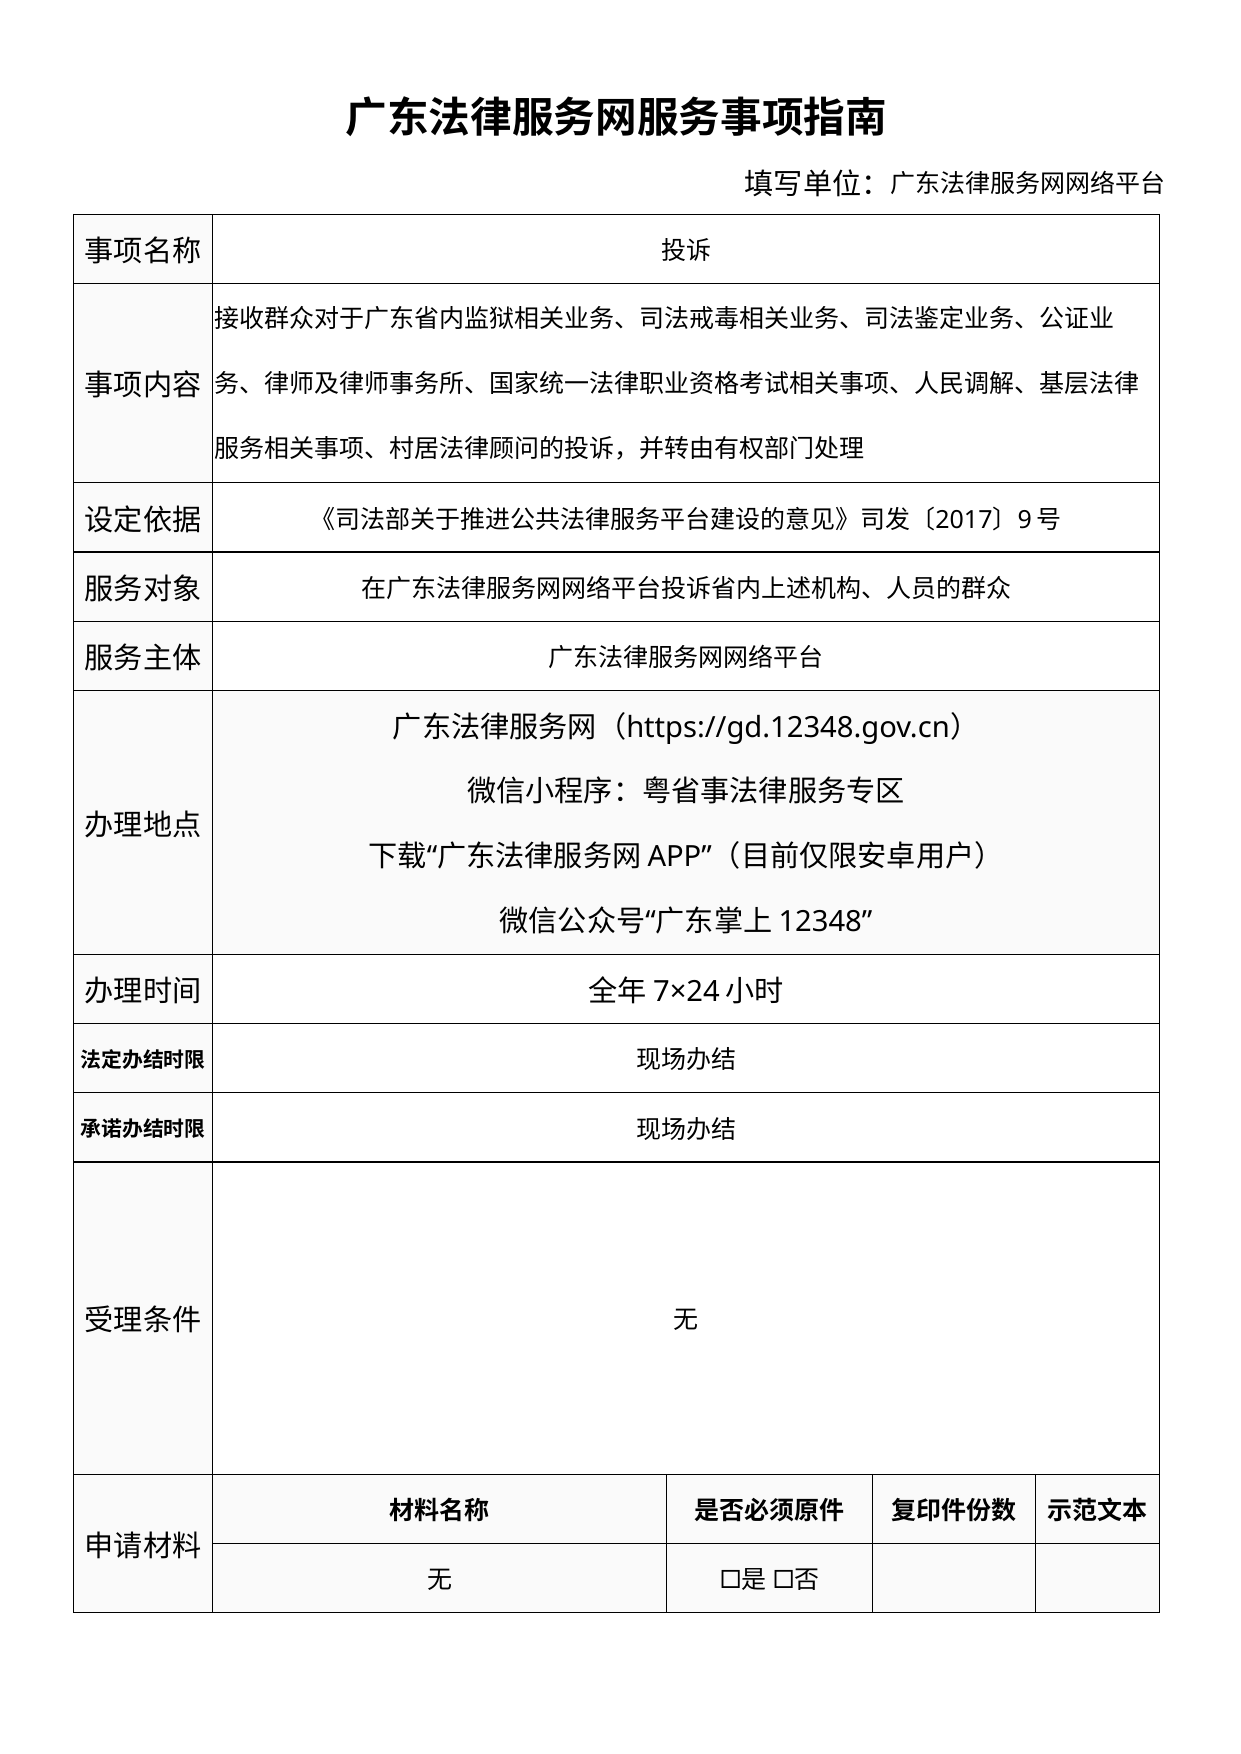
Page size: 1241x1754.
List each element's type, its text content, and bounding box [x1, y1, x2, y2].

table_cell 广东法律服务网网络平台 [213, 622, 1159, 690]
table_header 事项名称 [74, 215, 212, 283]
table_cell 设定依据 [74, 483, 212, 551]
table_cell 材料名称 [213, 1475, 666, 1543]
table_cell 现场办结 [213, 1093, 1159, 1161]
table_cell [1036, 1544, 1159, 1612]
table_cell 办理时间 [74, 955, 212, 1023]
table_header 广东法律服务网服务事项指南 [74, 81, 1158, 149]
table_cell [873, 1544, 1035, 1612]
table_cell 无 [213, 1544, 666, 1612]
table_cell 接收群众对于广东省内监狱相关业务、司法戒毒相关业务、司法鉴定业务、公证业务、律师及律师事务所、国家统一法律职业资格考试相关事项、人民调解、基层法律服务相关事项、村居法律顾问的投诉，并转由有权部门处理 [213, 284, 1159, 482]
table_cell 申请材料 [74, 1475, 212, 1612]
table_cell 无 [213, 1163, 1159, 1474]
text 填写单位：广东法律服务网网络平台 [75, 149, 1165, 214]
table_cell ⽰范⽂本 [1036, 1475, 1159, 1543]
table_cell 服务主体 [74, 622, 212, 690]
table_cell 是 否 [667, 1544, 872, 1612]
table_cell 全年 7×24小时 [213, 955, 1159, 1023]
table_cell 现场办结 [213, 1024, 1159, 1092]
table_cell 广东法律服务网（https://gd.12348.gov.cn） 微信小程序：粤省事法律服务专区 下载“广东法律服务网APP”（目前仅限安卓用户） 微信公众号“广东掌上12348” [213, 691, 1159, 954]
table_cell 复印件份数 [873, 1475, 1035, 1543]
table_cell 在广东法律服务网网络平台投诉省内上述机构、人员的群众 [213, 553, 1159, 621]
table_cell 法定办结时限 [74, 1024, 212, 1092]
table_cell 《司法部关于推进公共法律服务平台建设的意见》司发〔2017〕9号 [213, 483, 1159, 551]
table_header 投诉 [213, 215, 1159, 283]
table_cell 服务对象 [74, 553, 212, 621]
table_cell 事项内容 [74, 284, 212, 482]
table_cell 承诺办结时限 [74, 1093, 212, 1161]
table_cell 办理地点 [74, 691, 212, 954]
table_cell 受理条件 [74, 1163, 212, 1474]
table_cell 是否必须原件 [667, 1475, 872, 1543]
